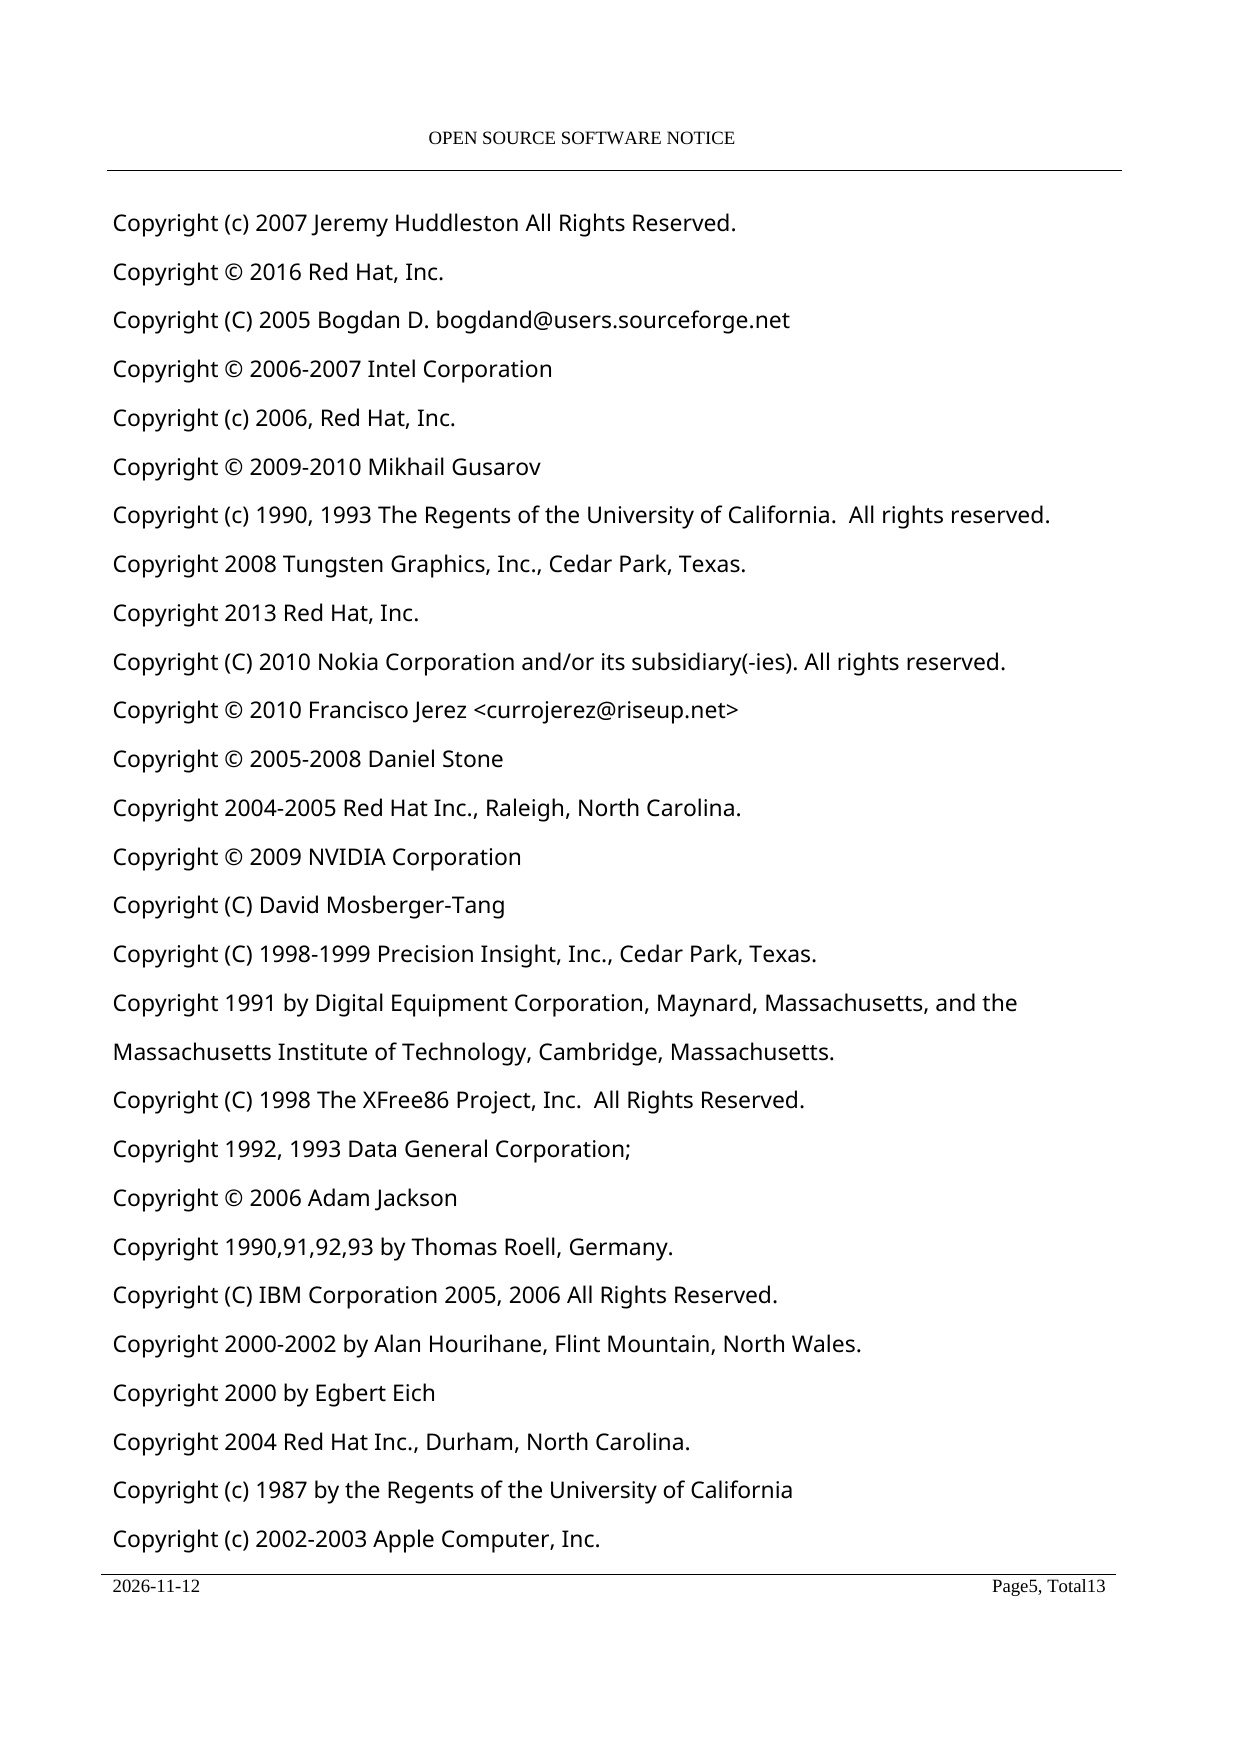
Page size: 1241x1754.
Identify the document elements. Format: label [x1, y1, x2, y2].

text [112, 206, 1128, 1555]
